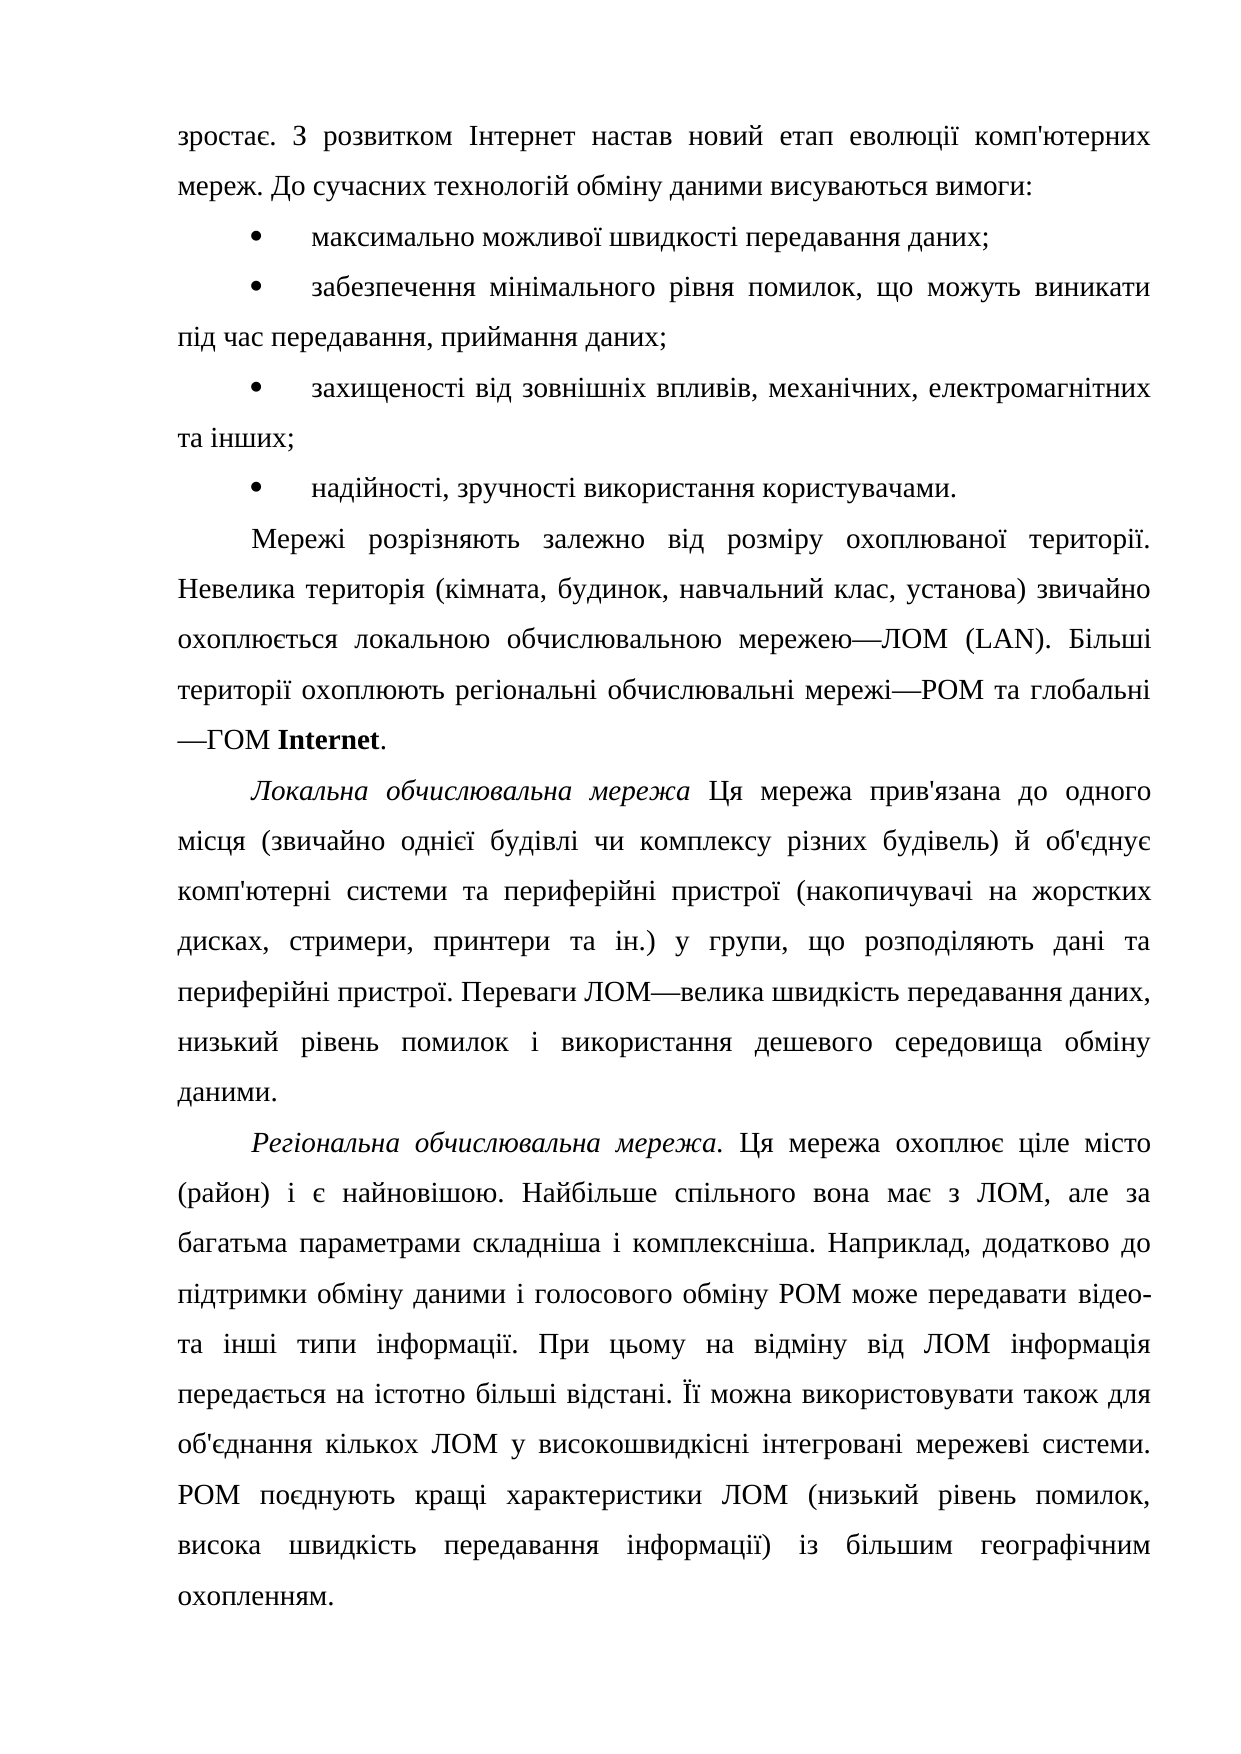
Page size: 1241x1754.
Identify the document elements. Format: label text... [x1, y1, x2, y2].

text Локальна обчислювальна мережа Ця мережа прив'язана до одного місця (звичайно однієї будівлі чи комплексу різних будівель) й об'єднує комп'ютерні системи та периферійні пристрої (накопичувачі на жорстких дисках, стримери, принтери та ін.) у групи, що розподіляють дані та периферійні пристрої. Переваги ЛОМ—велика швидкість передавання даних, низький рівень помилок і використання дешевого середовища обміну даними. [177, 773, 1152, 1108]
list забезпечення мінімального рівня помилок, що можуть виникати під час передавання, приймання даних; [177, 269, 1152, 353]
list надійності, зручності використання користувачами. [177, 471, 1152, 504]
list максимально можливої швидкості передавання даних; [177, 219, 1152, 252]
text Регіональна обчислювальна мережа. Ця мережа охоплює ціле місто (район) і є найновішою. Найбільше спільного вона має з ЛОМ, але за багатьма параметрами складніша і комплексніша. Наприклад, додатково до підтримки обміну даними і голосового обміну РОМ може передавати відео- та інші типи інформації. При цьому на відміну від ЛОМ інформація передається на істотно більші відстані. Її можна використовувати також для об'єднання кількох ЛОМ у високошвидкісні інтегровані мережеві системи. РОМ поєднують кращі характеристики ЛОМ (низький рівень помилок, висока швидкість передавання інформації) із більшим географічним охопленням. [177, 1125, 1152, 1611]
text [177, 118, 1152, 202]
list захищеності від зовнішніх впливів, механічних, електромагнітних та інших; [177, 370, 1152, 454]
text Мережі розрізняють залежно від розміру охоплюваної території. Невелика територія (кімната, будинок, навчальний клас, установа) звичайно охоплюється локальною обчислювальною мережею—ЛОМ (LAN). Більші території охоплюють регіональні обчислювальні мережі—РОМ та глобальні—ГОМ Internet. [177, 521, 1152, 756]
